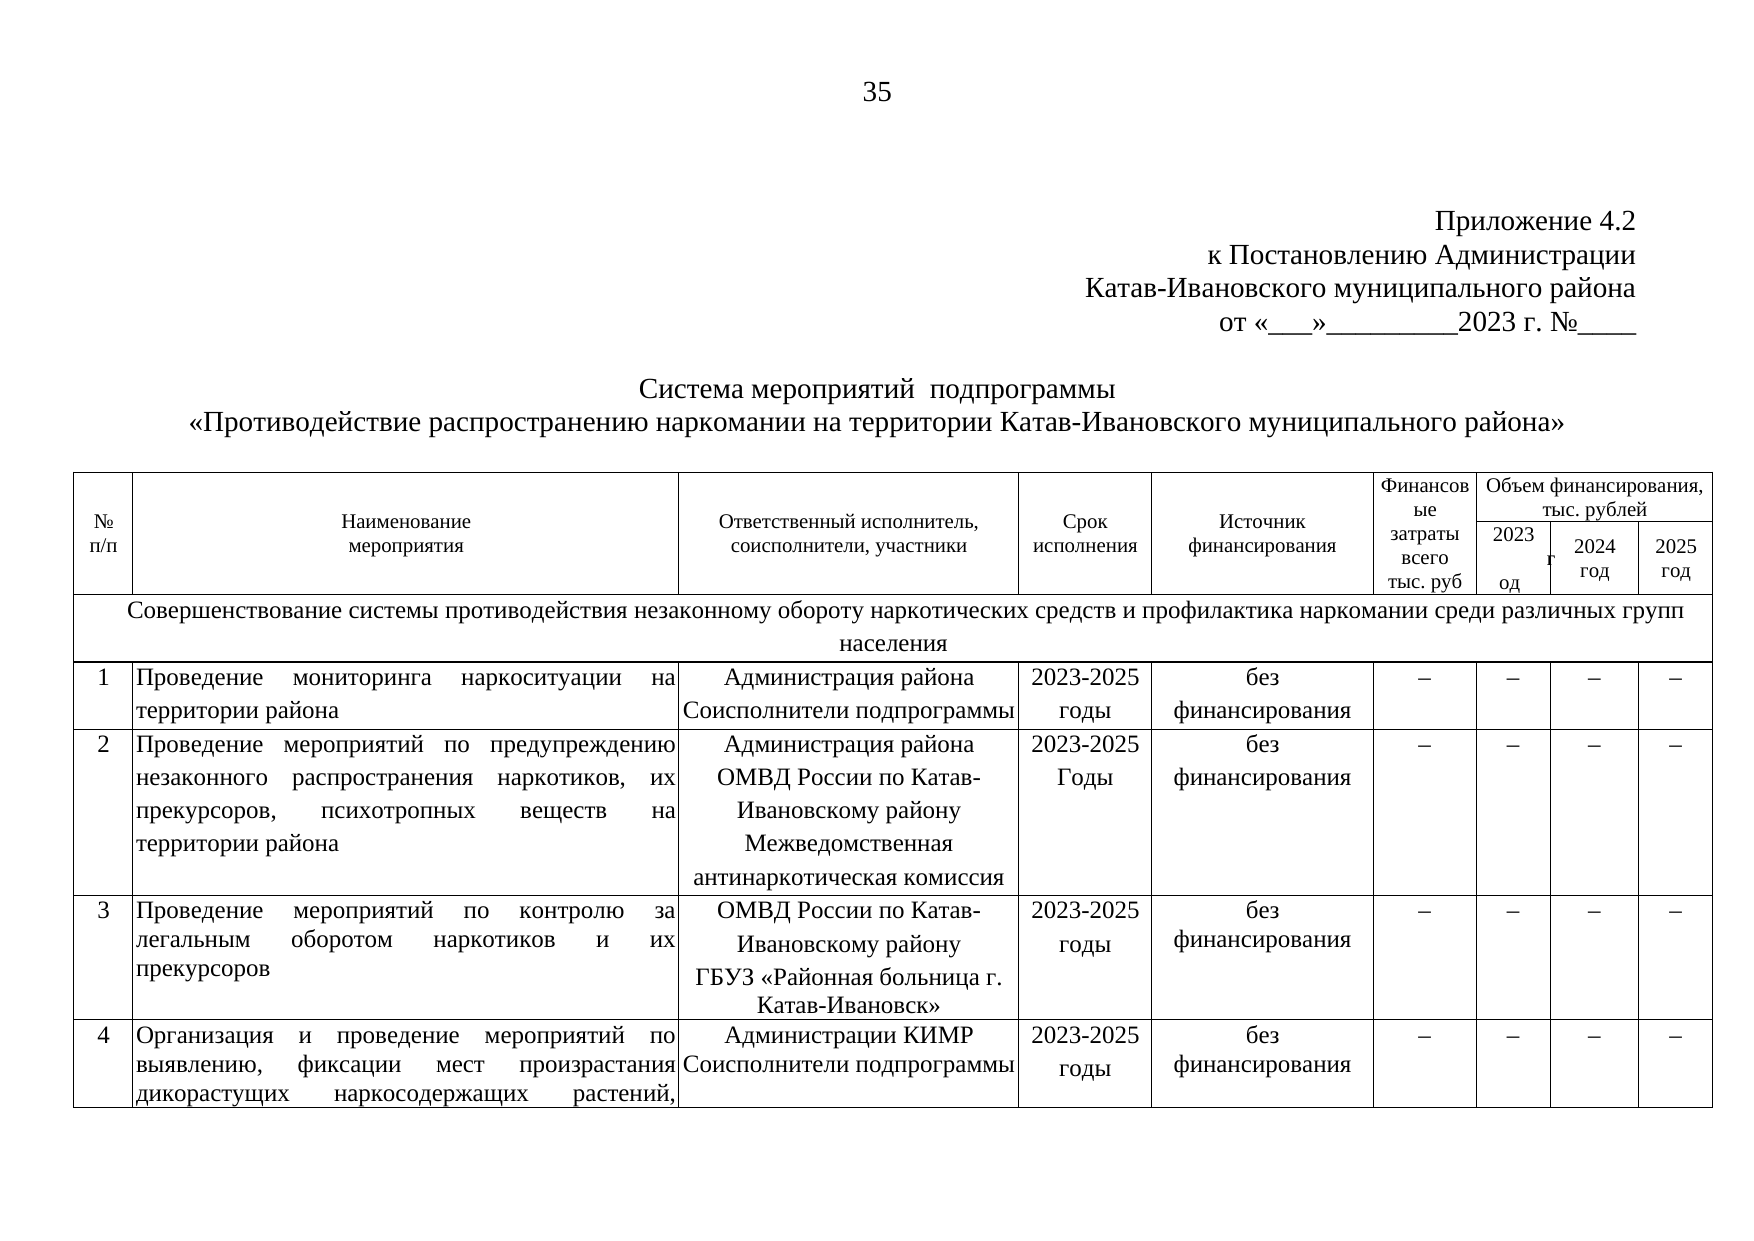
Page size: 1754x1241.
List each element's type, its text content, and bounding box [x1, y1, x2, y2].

table_header Наименование мероприятия [133, 473, 678, 594]
table_cell 1 [74, 663, 132, 728]
table_cell 2023-2025 годы [1019, 1020, 1151, 1107]
table_cell без финансирования [1152, 730, 1373, 894]
text Система мероприятий подпрограммы [118, 371, 1636, 404]
table_cell Проведение мероприятий по контролю за легальным оборотом наркотиков и их прекурсоров [133, 896, 678, 1019]
table_header № п/п [74, 473, 132, 594]
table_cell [679, 1020, 1018, 1107]
table_cell – [1374, 730, 1476, 894]
table_cell 2025 год [1639, 522, 1712, 594]
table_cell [133, 1020, 678, 1107]
text «Противодействие распространению наркомании на территории Катав-Ивановского муниципального района» [118, 404, 1636, 438]
table_header Срок исполнения [1019, 473, 1151, 594]
table_cell ОМВД России по Катав-Ивановскому району ГБУЗ «Районная больница г. Катав-Ивановск» [679, 896, 1018, 1019]
text Катав-Ивановского муниципального района [118, 270, 1636, 304]
table_cell Администрация района ОМВД России по Катав-Ивановскому району Межведомственная антинаркотическая комиссия [679, 730, 1018, 894]
table_header Ответственный исполнитель, соисполнители, участники [679, 473, 1018, 594]
table_cell 2023-2025 Годы [1019, 730, 1151, 894]
table_cell 3 [74, 896, 132, 1019]
table_cell Совершенствование системы противодействия незаконному обороту наркотических средств и профилактика наркомании среди различных групп населения [74, 595, 1712, 661]
table_cell – [1551, 663, 1638, 728]
table_cell – [1374, 896, 1476, 1019]
table_cell – [1374, 1020, 1476, 1107]
table_cell 2023 год [1477, 522, 1550, 594]
table_cell – [1477, 896, 1550, 1019]
text к Постановлению Администрации [118, 237, 1636, 270]
table_cell 2023-2025 годы [1019, 896, 1151, 1019]
table_cell 2023-2025 годы [1019, 663, 1151, 728]
text Приложение 4.2 [118, 203, 1636, 237]
table_cell – [1477, 1020, 1550, 1107]
table_cell без финансирования [1152, 1020, 1373, 1107]
table_cell – [1551, 730, 1638, 894]
text от «___»_________2023 г. №____ [118, 304, 1636, 337]
table_cell 4 [74, 1020, 132, 1107]
table_cell – [1639, 896, 1712, 1019]
table_cell – [1551, 1020, 1638, 1107]
table_cell 2024 год [1551, 522, 1638, 594]
table_header Финансовые затраты всего тыс. руб [1374, 473, 1476, 594]
table_cell без финансирования [1152, 663, 1373, 728]
table_cell без финансирования [1152, 896, 1373, 1019]
table_cell Проведение мониторинга наркоситуации на территории района [133, 663, 678, 728]
table_cell Администрация района Соисполнители подпрограммы [679, 663, 1018, 728]
table_cell – [1477, 730, 1550, 894]
table_cell – [1374, 663, 1476, 728]
table_cell – [1639, 730, 1712, 894]
table_cell 2 [74, 730, 132, 894]
table_header Источник финансирования [1152, 473, 1373, 594]
table_cell – [1639, 663, 1712, 728]
table_cell – [1639, 1020, 1712, 1107]
table_cell – [1551, 896, 1638, 1019]
table_header Объем финансирования, тыс. рублей [1477, 473, 1712, 521]
table_cell – [1477, 663, 1550, 728]
table_cell Проведение мероприятий по предупреждению незаконного распространения наркотиков, их прекурсоров, психотропных веществ на территории района [133, 730, 678, 894]
